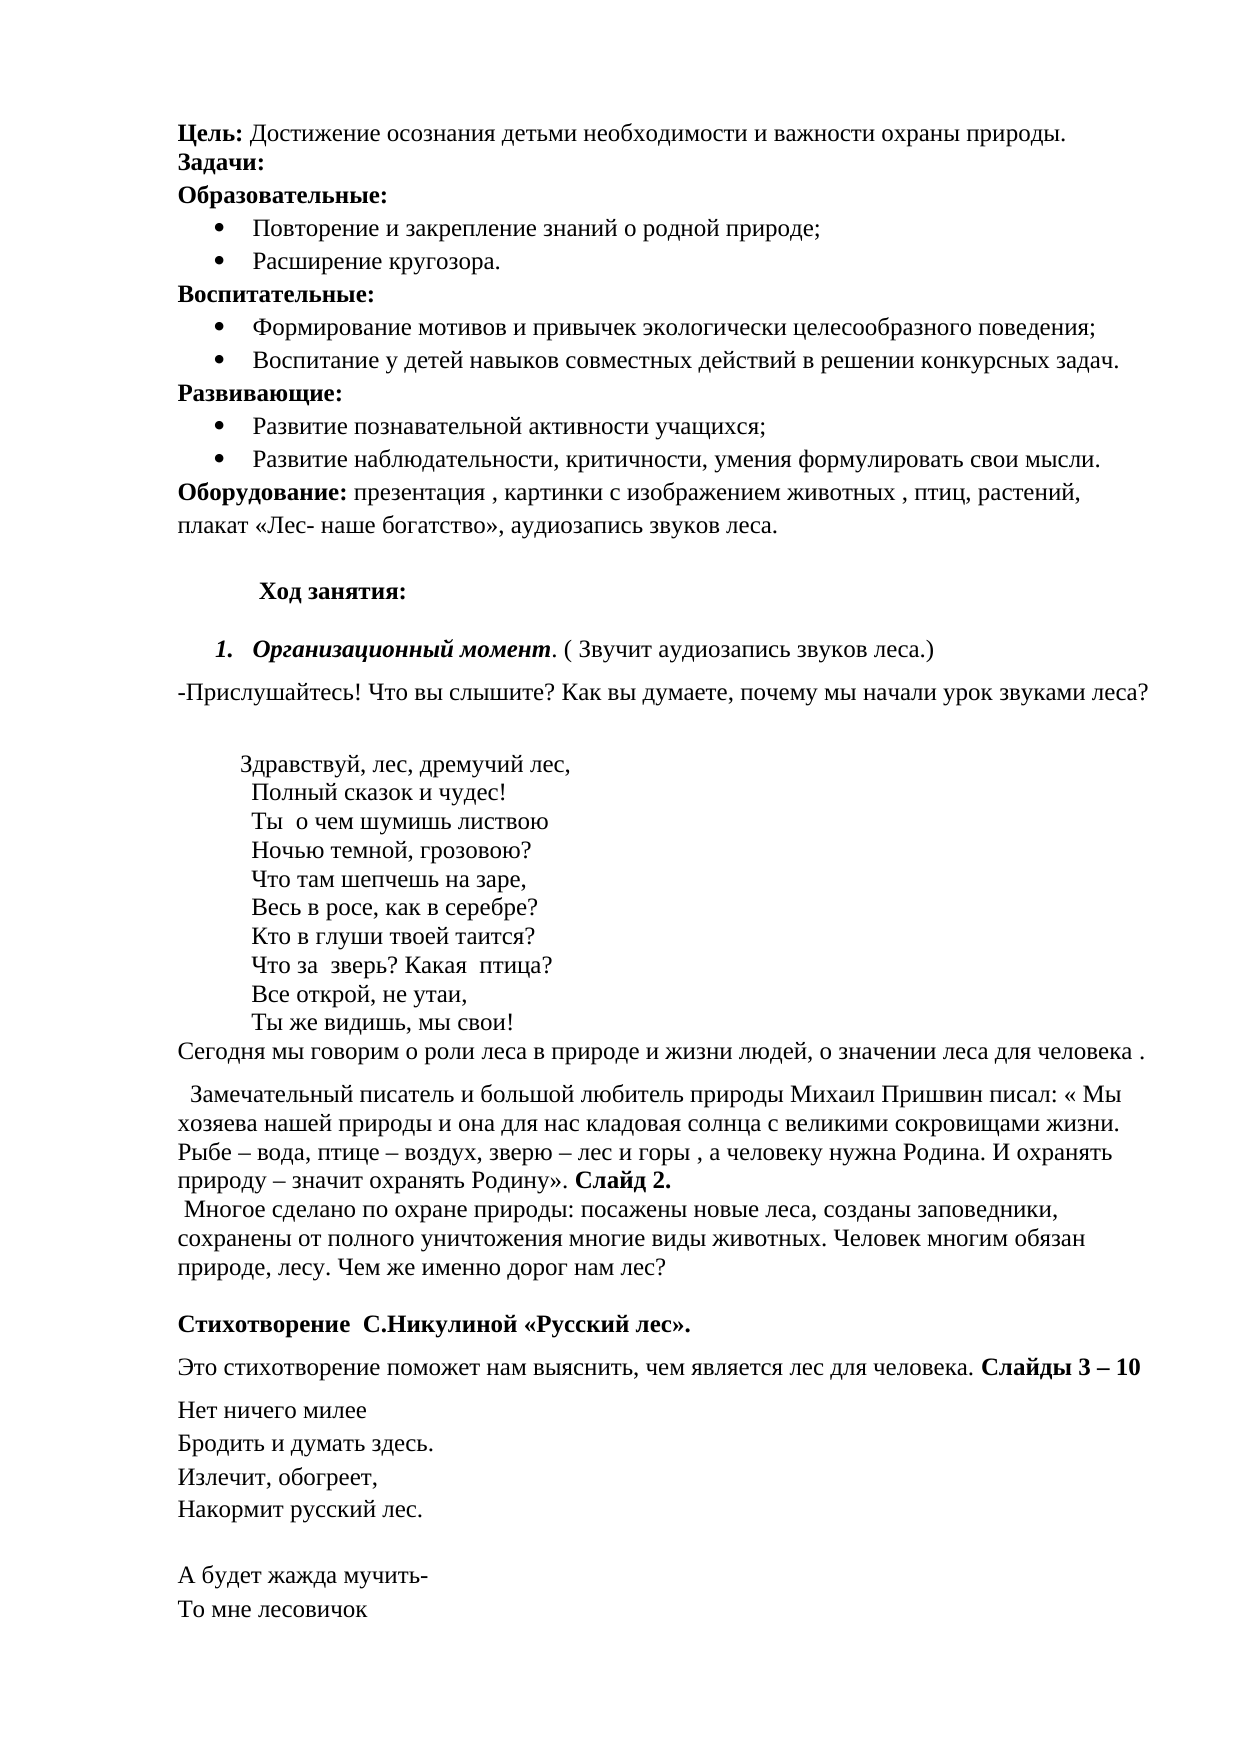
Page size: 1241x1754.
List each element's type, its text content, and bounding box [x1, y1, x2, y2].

list Воспитание у детей навыков совместных действий в решении конкурсных задач. [215, 345, 1152, 374]
text Замечательный писатель и большой любитель природы Михаил Пришвин писал: « Мы хозяева нашей природы и она для нас кладовая солнца с великими сокровищами жизни. Рыбе – вода, птице – воздух, зверю – лес и горы , а человеку нужна Родина. И охранять природу – значит охранять Родину». Слайд 2. [177, 1079, 1152, 1194]
text Оборудование: презентация , картинки с изображением животных , птиц, растений, плакат «Лес- наше богатство», аудиозапись звуков леса. [177, 477, 1152, 539]
list Организационный момент. ( Звучит аудиозапись звуков леса.) [215, 634, 1152, 662]
text Воспитательные: [177, 279, 1152, 308]
text Весь в росе, как в серебре? [251, 892, 1152, 921]
text Ты о чем шумишь листвою [251, 806, 1152, 835]
text Многое сделано по охране природы: посажены новые леса, созданы заповедники, сохранены от полного уничтожения многие виды животных. Человек многим обязан природе, лесу. Чем же именно дорог нам лес? [177, 1194, 1152, 1281]
list Развитие наблюдательности, критичности, умения формулировать свои мысли. [215, 444, 1152, 473]
text Образовательные: [177, 180, 1152, 209]
list Развитие познавательной активности учащихся; [215, 411, 1152, 440]
text Сегодня мы говорим о роли леса в природе и жизни людей, о значении леса для человека . [177, 1036, 1152, 1065]
text Здравствуй, лес, дремучий лес, [177, 749, 1152, 777]
text Что там шепчешь на заре, [251, 864, 1152, 892]
text Развивающие: [177, 378, 1152, 407]
text Полный сказок и чудес! [251, 777, 1152, 806]
text Кто в глуши твоей таится? [251, 921, 1152, 950]
text Накормит русский лес. [177, 1494, 1152, 1523]
text Все открой, не утаи, [251, 979, 1152, 1007]
text Нет ничего милее [177, 1396, 1152, 1424]
list Расширение кругозора. [215, 246, 1152, 275]
text То мне лесовичок [177, 1594, 1152, 1622]
text Что за зверь? Какая птица? [251, 950, 1152, 979]
list Повторение и закрепление знаний о родной природе; [215, 213, 1152, 242]
text Бродить и думать здесь. [177, 1428, 1152, 1457]
text Ход занятия: [258, 576, 1152, 605]
text Излечит, обогреет, [177, 1462, 1152, 1490]
text Стихотворение С.Никулиной «Русский лес». [177, 1309, 1152, 1338]
text А будет жажда мучить- [177, 1561, 1152, 1589]
text -Прислушайтесь! Что вы слышите? Как вы думаете, почему мы начали урок звуками леса? [177, 677, 1152, 706]
text Цель: Достижение осознания детьми необходимости и важности охраны природы. [177, 118, 1152, 147]
text Это стихотворение поможет нам выяснить, чем является лес для человека. Слайды 3 – 10 [177, 1352, 1152, 1381]
text Ты же видишь, мы свои! [251, 1007, 1152, 1036]
text Задачи: [177, 147, 1152, 176]
text Ночью темной, грозовою? [251, 835, 1152, 864]
list Формирование мотивов и привычек экологически целесообразного поведения; [215, 312, 1152, 341]
